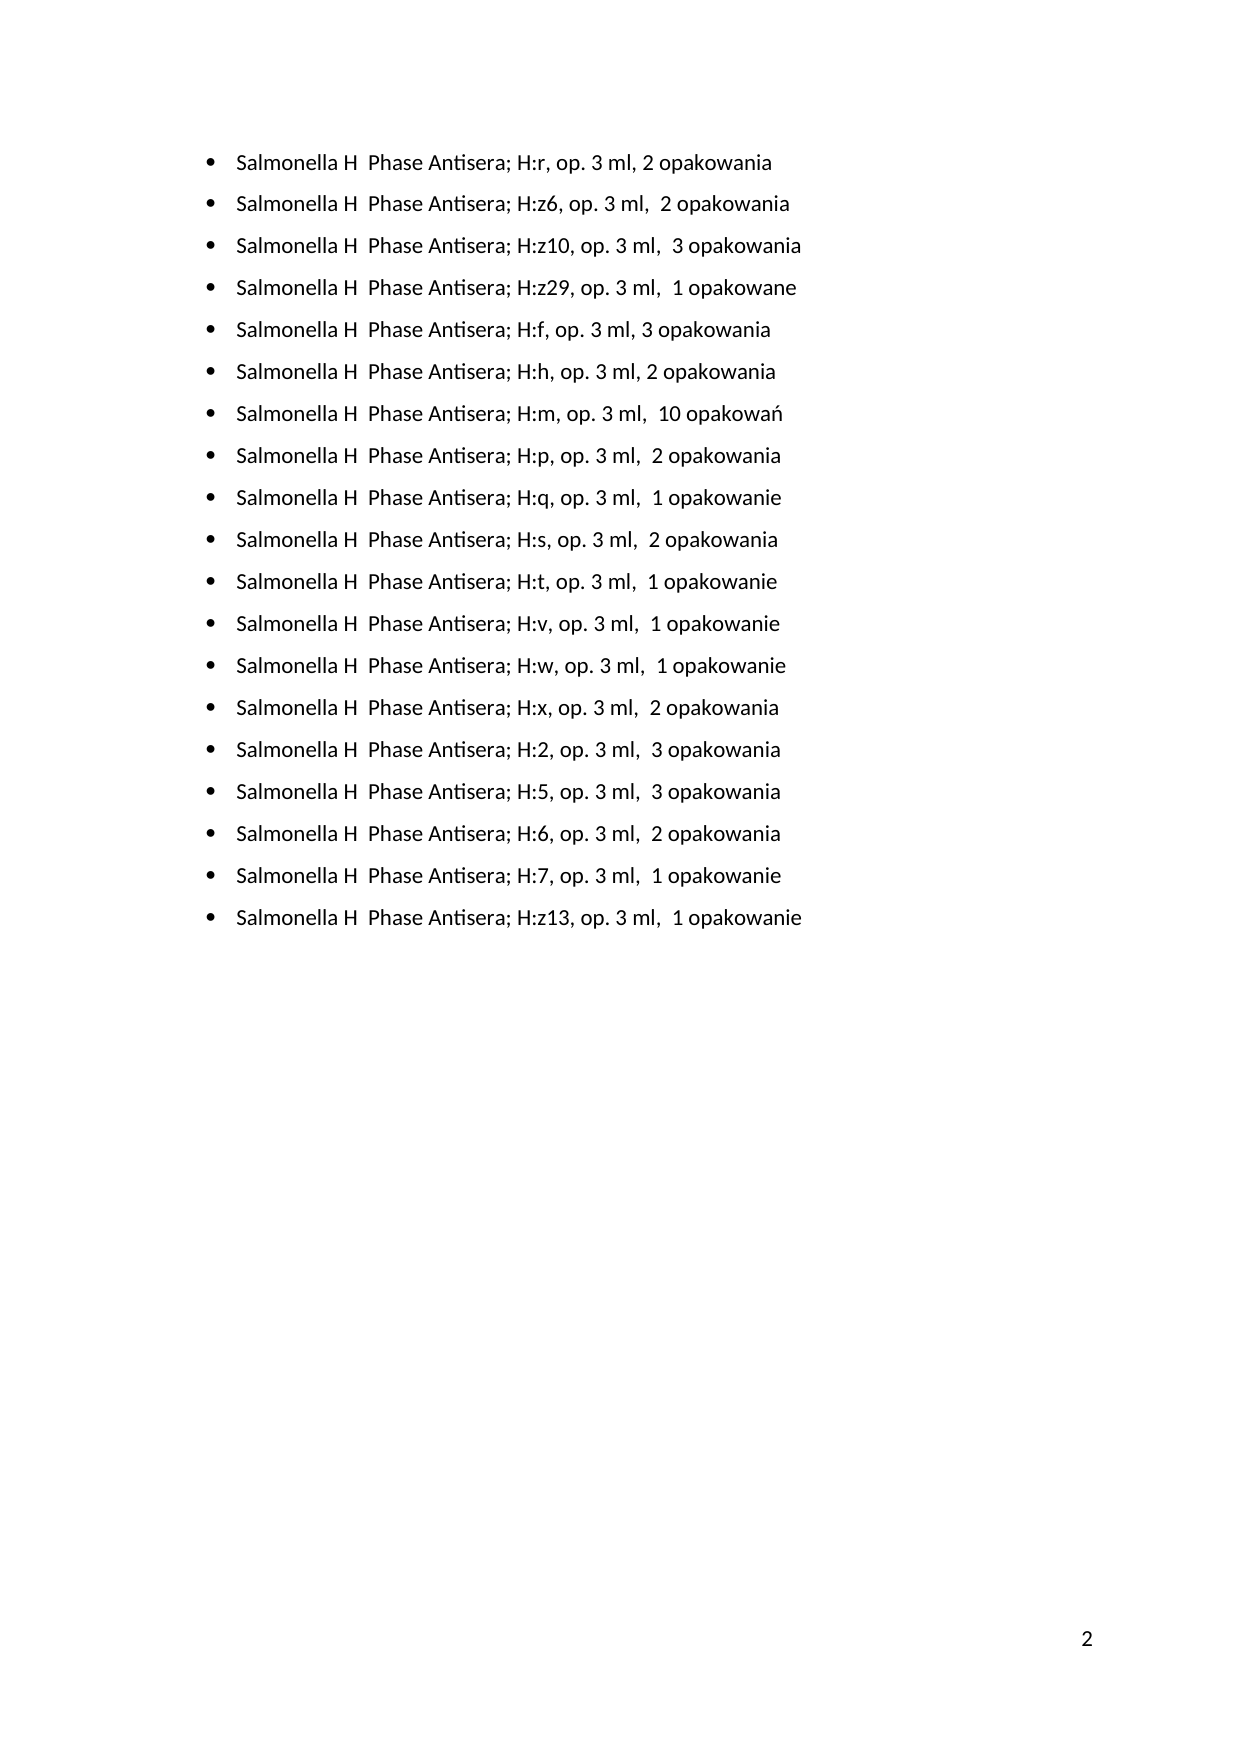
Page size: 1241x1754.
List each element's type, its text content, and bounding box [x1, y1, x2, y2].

list Salmonella H Phase Antisera; H:z29, op. 3 ml, 1 opakowane [207, 273, 1093, 302]
list Salmonella H Phase Antisera; H:t, op. 3 ml, 1 opakowanie [207, 567, 1093, 595]
list Salmonella H Phase Antisera; H:z10, op. 3 ml, 3 opakowania [207, 232, 1093, 259]
list Salmonella H Phase Antisera; H:h, op. 3 ml, 2 opakowania [207, 357, 1093, 386]
list Salmonella H Phase Antisera; H:x, op. 3 ml, 2 opakowania [207, 693, 1093, 721]
list Salmonella H Phase Antisera; H:7, op. 3 ml, 1 opakowanie [207, 861, 1093, 889]
list Salmonella H Phase Antisera; H:s, op. 3 ml, 2 opakowania [207, 525, 1093, 553]
list Salmonella H Phase Antisera; H:w, op. 3 ml, 1 opakowanie [207, 651, 1093, 679]
list Salmonella H Phase Antisera; H:q, op. 3 ml, 1 opakowanie [207, 483, 1093, 511]
list Salmonella H Phase Antisera; H:z6, op. 3 ml, 2 opakowania [207, 189, 1093, 218]
list Salmonella H Phase Antisera; H:f, op. 3 ml, 3 opakowania [207, 316, 1093, 343]
list Salmonella H Phase Antisera; H:m, op. 3 ml, 10 opakowań [207, 399, 1093, 427]
list Salmonella H Phase Antisera; H:2, op. 3 ml, 3 opakowania [207, 735, 1093, 763]
list Salmonella H Phase Antisera; H:5, op. 3 ml, 3 opakowania [207, 777, 1093, 805]
list Salmonella H Phase Antisera; H:p, op. 3 ml, 2 opakowania [207, 441, 1093, 469]
list Salmonella H Phase Antisera; H:6, op. 3 ml, 2 opakowania [207, 819, 1093, 847]
list Salmonella H Phase Antisera; H:z13, op. 3 ml, 1 opakowanie [207, 903, 1093, 931]
list Salmonella H Phase Antisera; H:r, op. 3 ml, 2 opakowania [207, 148, 1093, 176]
list Salmonella H Phase Antisera; H:v, op. 3 ml, 1 opakowanie [207, 609, 1093, 637]
